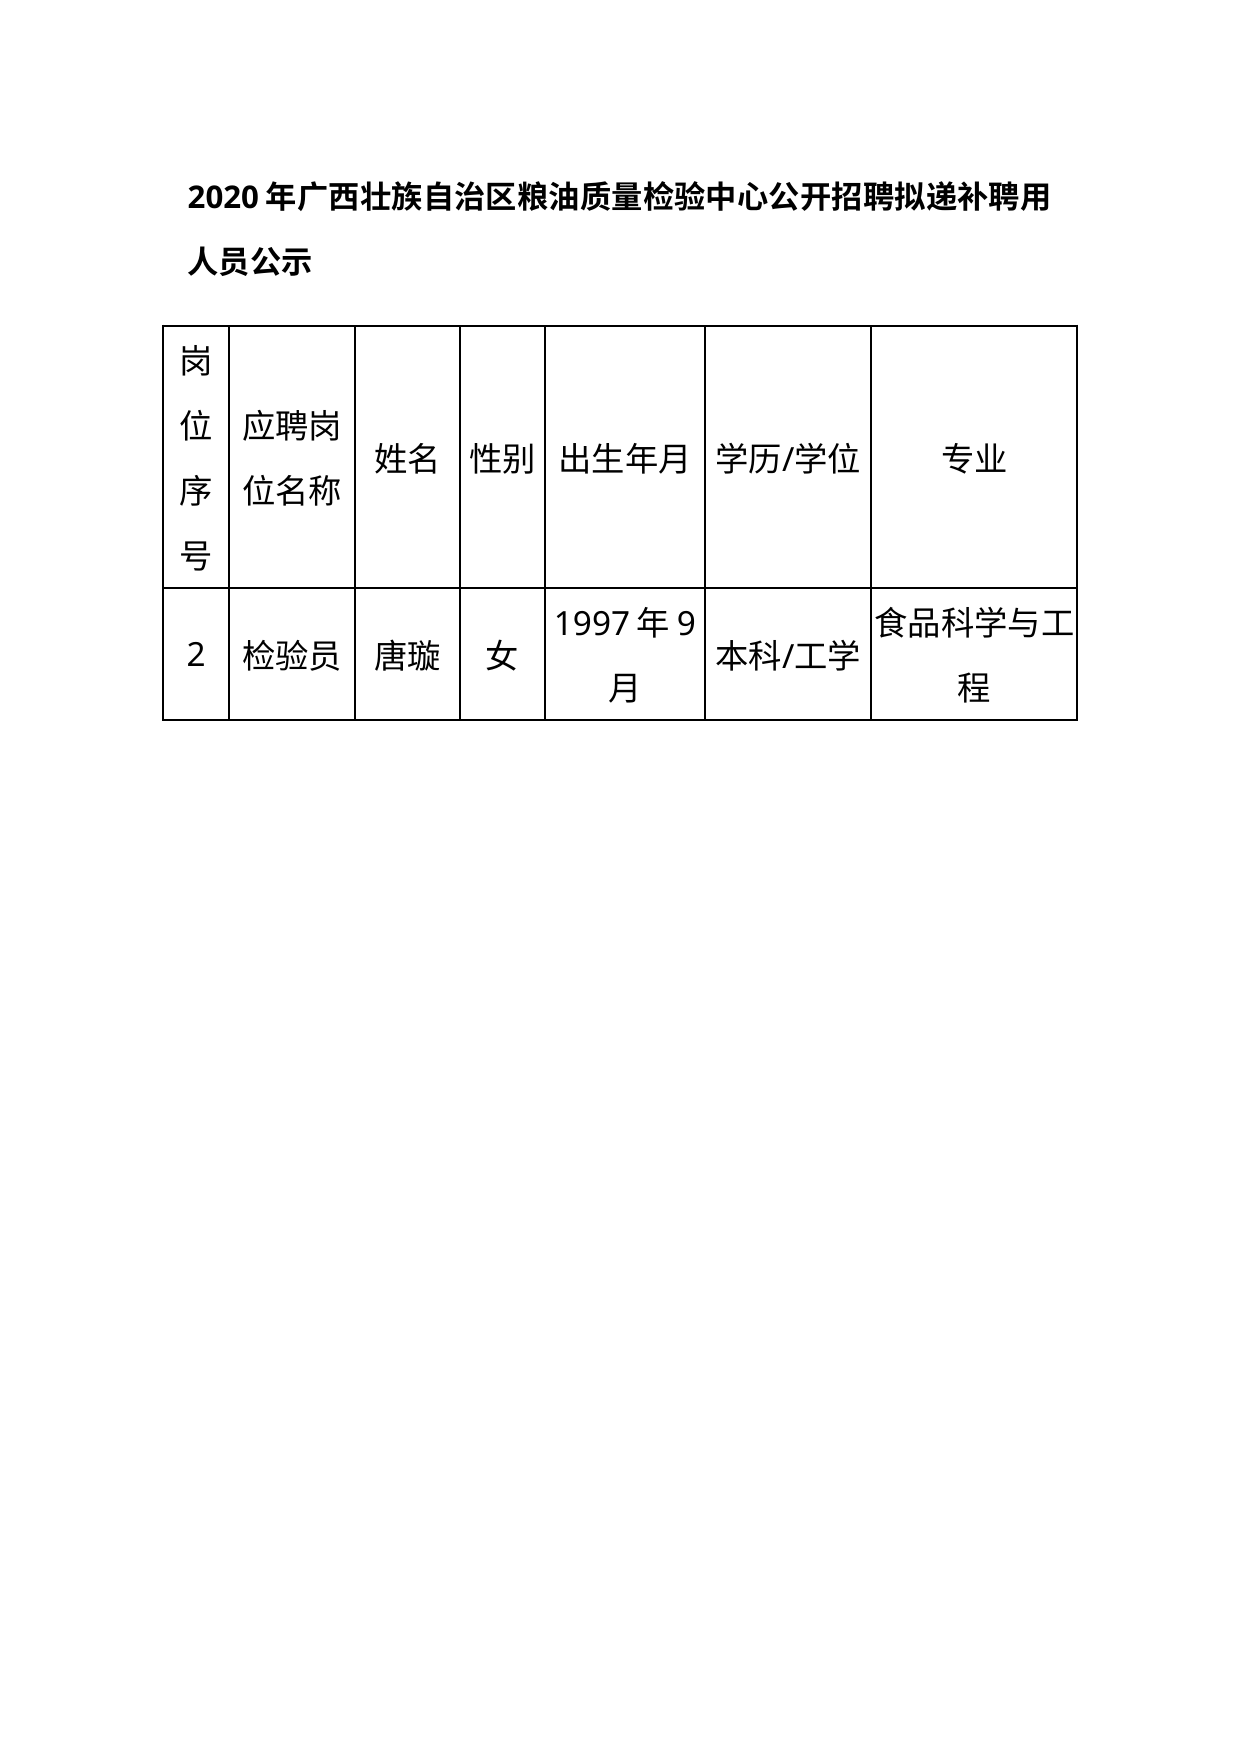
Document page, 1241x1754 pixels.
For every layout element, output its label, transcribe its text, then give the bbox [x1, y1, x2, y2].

table_header 性别 [461, 327, 544, 587]
table_cell 唐璇 [356, 589, 459, 719]
table_header 学历/学位 [706, 327, 870, 587]
text 2020年广西壮族自治区粮油质量检验中心公开招聘拟递补聘用人员公示 [187, 162, 1053, 292]
table_cell 2 [164, 589, 228, 719]
table_header 出生年月 [546, 327, 704, 587]
table_cell 本科/工学 [706, 589, 870, 719]
table_cell 检验员 [230, 589, 354, 719]
table_header 岗位序号 [164, 327, 228, 587]
table_cell 食品科学与工程 [872, 589, 1076, 719]
table_header 姓名 [356, 327, 459, 587]
table_header 专业 [872, 327, 1076, 587]
table_cell 女 [461, 589, 544, 719]
table_cell 1997年9月 [546, 589, 704, 719]
table_header 应聘岗位名称 [230, 327, 354, 587]
